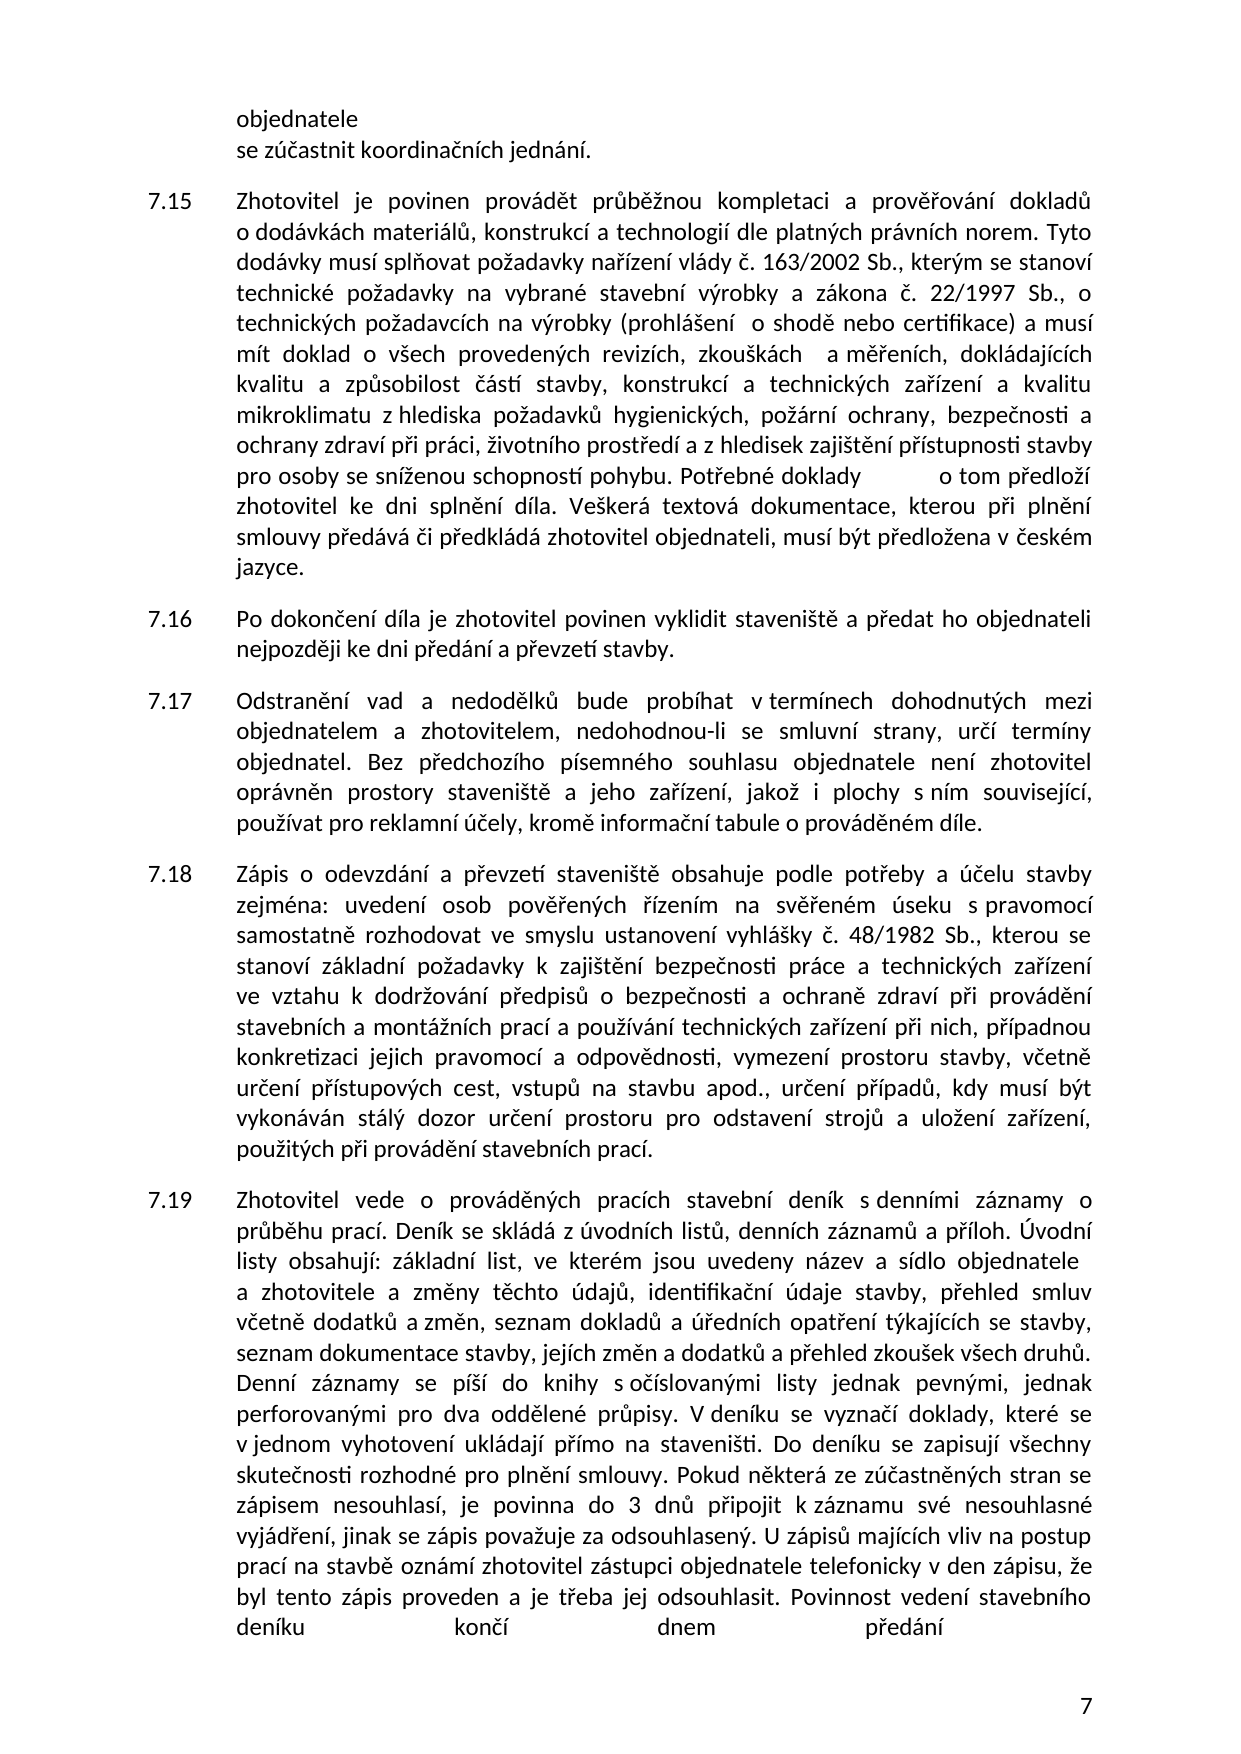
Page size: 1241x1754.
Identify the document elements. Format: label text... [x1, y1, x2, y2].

list Zhotovitel je povinen provádět průběžnou kompletaci a prověřování dokladů o dodávkách materiálů, konstrukcí a technologií dle platných právních norem. Tyto dodávky musí splňovat požadavky nařízení vlády č. 163/2002 Sb., kterým se stanoví technické požadavky na vybrané stavební výrobky a zákona č. 22/1997 Sb., o technických požadavcích na výrobky (prohlášení o shodě nebo certifikace) a musí mít doklad o všech provedených revizích, zkouškách a měřeních, dokládajících kvalitu a způsobilost částí stavby, konstrukcí a technických zařízení a kvalitu mikroklimatu z hlediska požadavků hygienických, požární ochrany, bezpečnosti a ochrany zdraví při práci, životního prostředí a z hledisek zajištění přístupnosti stavby pro osoby se sníženou schopností pohybu. Potřebné doklady o tom předloží zhotovitel ke dni splnění díla. Veškerá textová dokumentace, kterou při plnění smlouvy předává či předkládá zhotovitel objednateli, musí být předložena v českém jazyce. [148, 185, 1093, 582]
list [148, 103, 1093, 164]
list Odstranění vad a nedodělků bude probíhat v termínech dohodnutých mezi objednatelem a zhotovitelem, nedohodnou-li se smluvní strany, určí termíny objednatel. Bez předchozího písemného souhlasu objednatele není zhotovitel oprávněn prostory staveniště a jeho zařízení, jakož i plochy s ním související, používat pro reklamní účely, kromě informační tabule o prováděném díle. [148, 685, 1093, 837]
list Zápis o odevzdání a převzetí staveniště obsahuje podle potřeby a účelu stavby zejména: uvedení osob pověřených řízením na svěřeném úseku s pravomocí samostatně rozhodovat ve smyslu ustanovení vyhlášky č. 48/1982 Sb., kterou se stanoví základní požadavky k zajištění bezpečnosti práce a technických zařízení ve vztahu k dodržování předpisů o bezpečnosti a ochraně zdraví při provádění stavebních a montážních prací a používání technických zařízení při nich, případnou konkretizaci jejich pravomocí a odpovědnosti, vymezení prostoru stavby, včetně určení přístupových cest, vstupů na stavbu apod., určení případů, kdy musí být vykonáván stálý dozor určení prostoru pro odstavení strojů a uložení zařízení, použitých při provádění stavebních prací. [148, 858, 1093, 1163]
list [148, 1184, 1093, 1642]
list Po dokončení díla je zhotovitel povinen vyklidit staveniště a předat ho objednateli nejpozději ke dni předání a převzetí stavby. [148, 603, 1093, 664]
